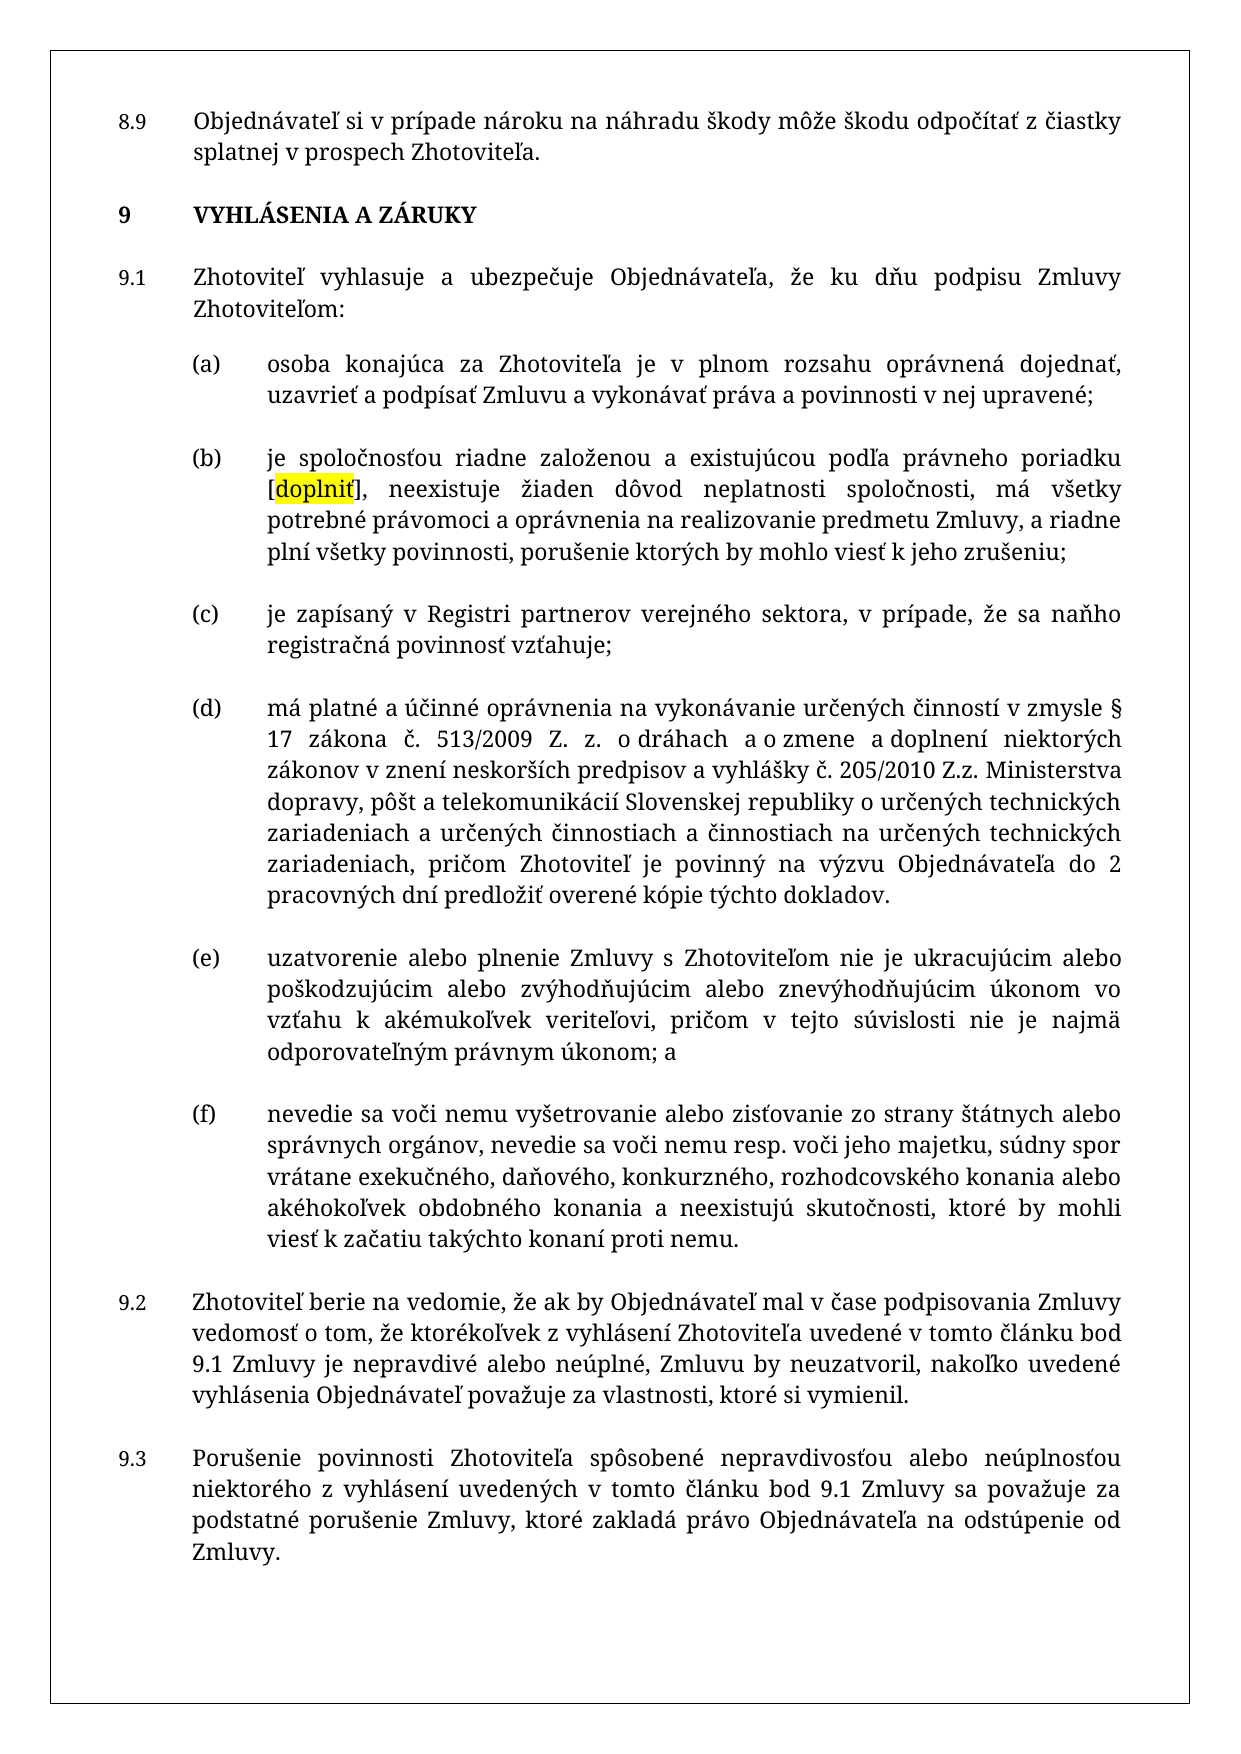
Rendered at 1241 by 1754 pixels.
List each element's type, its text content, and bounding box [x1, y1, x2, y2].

list VYHLÁSENIA A ZÁRUKY [118, 199, 1122, 230]
list osoba konajúca za Zhotoviteľa je v plnom rozsahu oprávnená dojednať, uzavrieť a podpísať Zmluvu a vykonávať práva a povinnosti v nej upravené; [192, 348, 1122, 410]
list nevedie sa voči nemu vyšetrovanie alebo zisťovanie zo strany štátnych alebo správnych orgánov, nevedie sa voči nemu resp. voči jeho majetku, súdny spor vrátane exekučného, daňového, konkurzného, rozhodcovského konania alebo akéhokoľvek obdobného konania a neexistujú skutočnosti, ktoré by mohli viesť k začatiu takýchto konaní proti nemu. [192, 1098, 1122, 1254]
list je spoločnosťou riadne založenou a existujúcou podľa právneho poriadku [doplniť], neexistuje žiaden dôvod neplatnosti spoločnosti, má všetky potrebné právomoci a oprávnenia na realizovanie predmetu Zmluvy, a riadne plní všetky povinnosti, porušenie ktorých by mohlo viesť k jeho zrušeniu; [192, 442, 1122, 567]
list Objednávateľ si v prípade nároku na náhradu škody môže škodu odpočítať z čiastky splatnej v prospech Zhotoviteľa. [118, 105, 1122, 168]
list uzatvorenie alebo plnenie Zmluvy s Zhotoviteľom nie je ukracujúcim alebo poškodzujúcim alebo zvýhodňujúcim alebo znevýhodňujúcim úkonom vo vzťahu k akémukoľvek veriteľovi, pričom v tejto súvislosti nie je najmä odporovateľným právnym úkonom; a [192, 942, 1122, 1067]
list je zapísaný v Registri partnerov verejného sektora, v prípade, že sa naňho registračná povinnosť vzťahuje; [192, 598, 1122, 660]
list Zhotoviteľ berie na vedomie, že ak by Objednávateľ mal v čase podpisovania Zmluvy vedomosť o tom, že ktorékoľvek z vyhlásení Zhotoviteľa uvedené v tomto článku bod 9.1 Zmluvy je nepravdivé alebo neúplné, Zmluvu by neuzatvoril, nakoľko uvedené vyhlásenia Objednávateľ považuje za vlastnosti, ktoré si vymienil. [118, 1285, 1122, 1410]
list má platné a účinné oprávnenia na vykonávanie určených činností v zmysle § 17 zákona č. 513/2009 Z. z. o dráhach a o zmene a doplnení niektorých zákonov v znení neskorších predpisov a vyhlášky č. 205/2010 Z.z. Ministerstva dopravy, pôšt a telekomunikácií Slovenskej republiky o určených technických zariadeniach a určených činnostiach a činnostiach na určených technických zariadeniach, pričom Zhotoviteľ je povinný na výzvu Objednávateľa do 2 pracovných dní predložiť overené kópie týchto dokladov. [192, 692, 1122, 910]
list Zhotoviteľ vyhlasuje a ubezpečuje Objednávateľa, že ku dňu podpisu Zmluvy Zhotoviteľom: [118, 261, 1122, 324]
list Porušenie povinnosti Zhotoviteľa spôsobené nepravdivosťou alebo neúplnosťou niektorého z vyhlásení uvedených v tomto článku bod 9.1 Zmluvy sa považuje za podstatné porušenie Zmluvy, ktoré zakladá právo Objednávateľa na odstúpenie od Zmluvy. [118, 1442, 1122, 1567]
